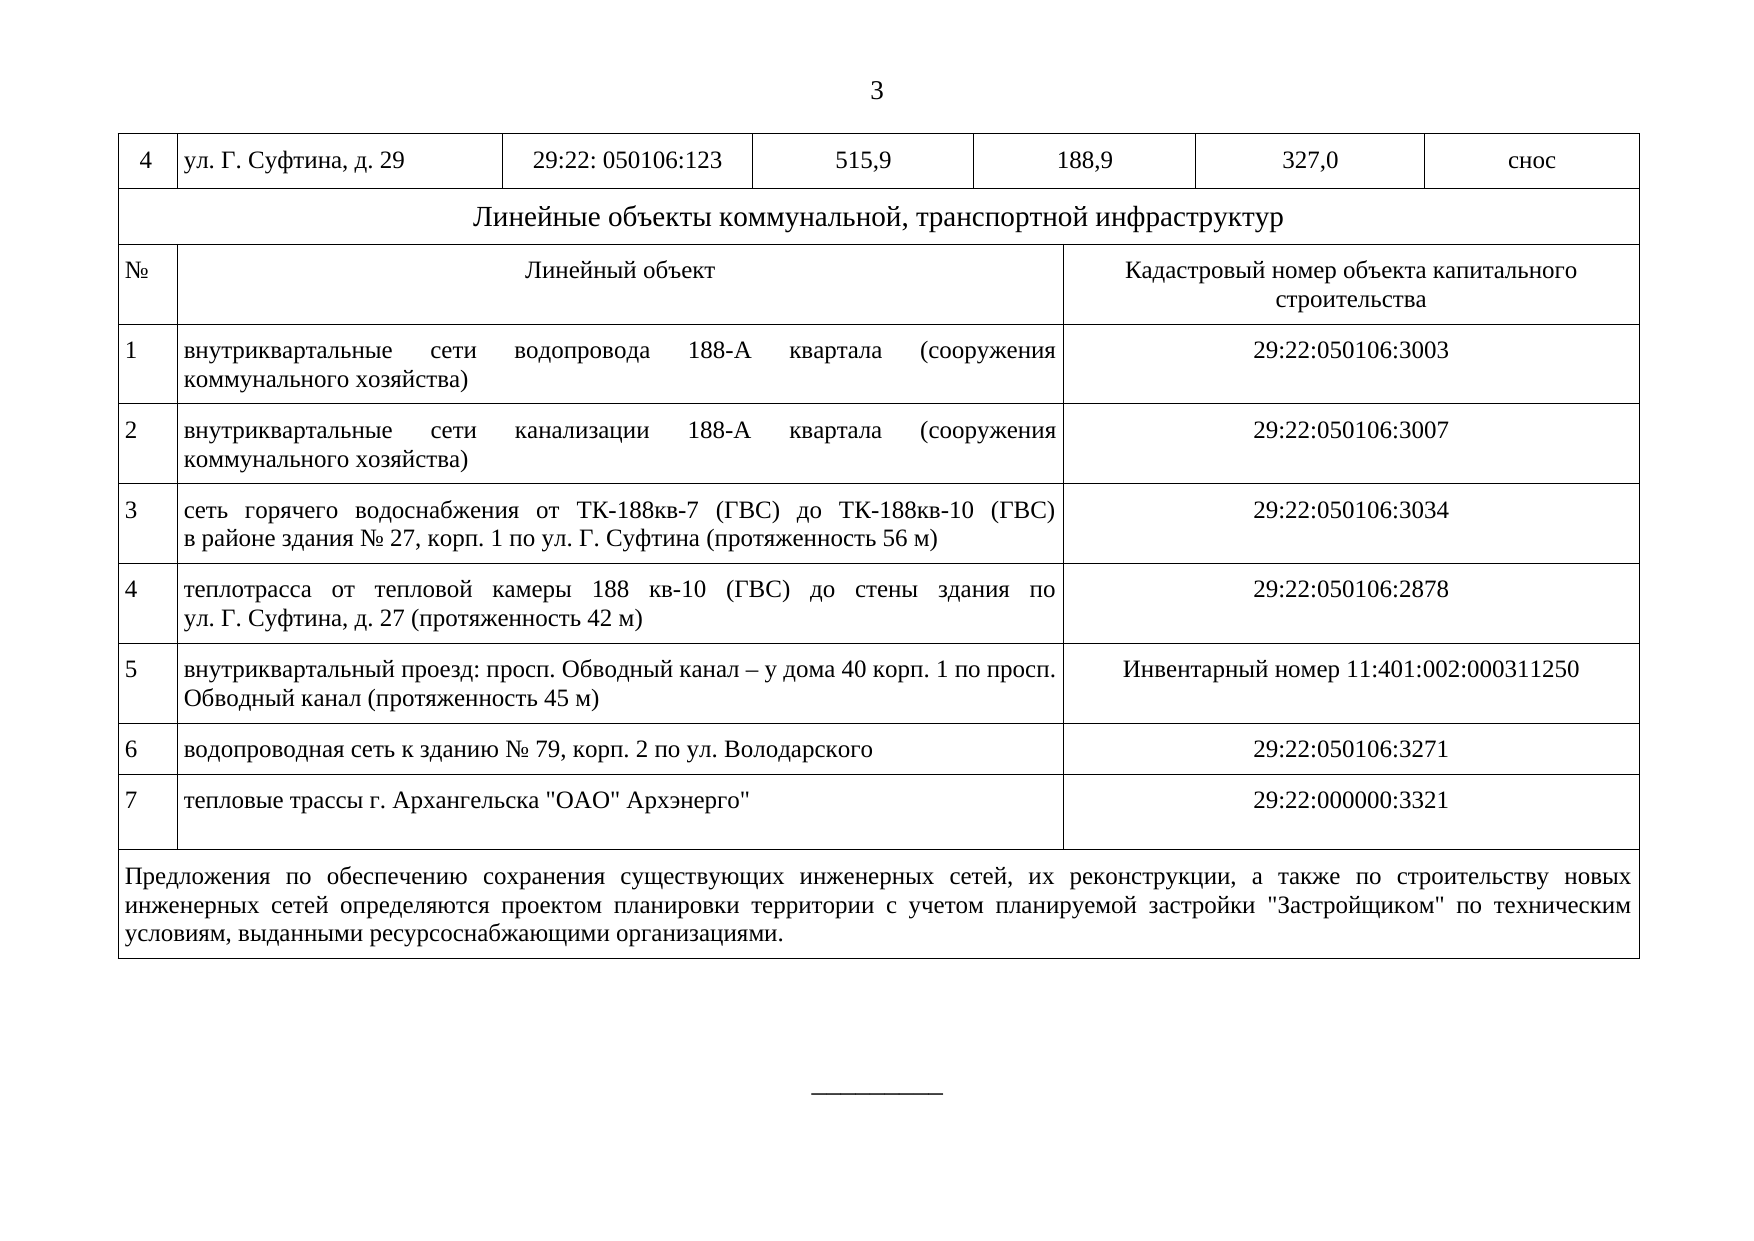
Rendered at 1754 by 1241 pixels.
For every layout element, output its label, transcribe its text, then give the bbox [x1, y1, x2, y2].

table_cell 29:22:050106:3034 [1064, 484, 1639, 563]
table_cell 1 [119, 325, 177, 403]
table_cell 4 [119, 134, 177, 188]
table_cell 29:22:050106:3003 [1064, 325, 1639, 403]
table_cell 327,0 [1196, 134, 1424, 188]
table_cell 3 [119, 484, 177, 563]
table_cell 515,9 [753, 134, 973, 188]
table_cell 5 [119, 644, 177, 722]
table_cell теплотрасса от тепловой камеры 188 кв-10 (ГВС) до стены здания по ул. Г. Суфтина, д. 27 (протяженность 42 м) [178, 564, 1063, 643]
table_cell 2 [119, 404, 177, 483]
table_cell ул. Г. Суфтина, д. 29 [178, 134, 502, 188]
table_cell Предложения по обеспечению сохранения существующих инженерных сетей, их реконструкции, а также по строительству новых инженерных сетей определяются проектом планировки территории с учетом планируемой застройки "Застройщиком" по техническим условиям, выданными ресурсоснабжающими организациями. [119, 850, 1639, 958]
table_cell 29:22:050106:3007 [1064, 404, 1639, 483]
table_cell 7 [119, 775, 177, 849]
table_cell 6 [119, 724, 177, 773]
table_cell Линейный объект [178, 245, 1063, 323]
table_cell 29:22: 050106:123 [503, 134, 752, 188]
table_cell Инвентарный номер 11:401:002:000311250 [1064, 644, 1639, 722]
table_cell тепловые трассы г. Архангельска "ОАО" Архэнерго" [178, 775, 1063, 849]
table_cell 29:22:050106:3271 [1064, 724, 1639, 773]
table_cell внутриквартальный проезд: просп. Обводный канал – у дома 40 корп. 1 по просп. Обводный канал (протяженность 45 м) [178, 644, 1063, 722]
table_cell 29:22:050106:2878 [1064, 564, 1639, 643]
table_cell № [119, 245, 177, 323]
text _________ [118, 1064, 1636, 1098]
table_cell внутриквартальные сети канализации 188-А квартала (сооружения коммунального хозяйства) [178, 404, 1063, 483]
table_cell 29:22:000000:3321 [1064, 775, 1639, 849]
table_cell Кадастровый номер объекта капитального строительства [1064, 245, 1639, 323]
table_cell водопроводная сеть к зданию № 79, корп. 2 по ул. Володарского [178, 724, 1063, 773]
table_cell 188,9 [974, 134, 1195, 188]
table_cell снос [1425, 134, 1639, 188]
table_cell сеть горячего водоснабжения от ТК-188кв-7 (ГВС) до ТК-188кв-10 (ГВС) в районе здания № 27, корп. 1 по ул. Г. Суфтина (протяженность 56 м) [178, 484, 1063, 563]
table_cell внутриквартальные сети водопровода 188-А квартала (сооружения коммунального хозяйства) [178, 325, 1063, 403]
table_cell Линейные объекты коммунальной, транспортной инфраструктур [119, 189, 1639, 244]
table_cell 4 [119, 564, 177, 643]
